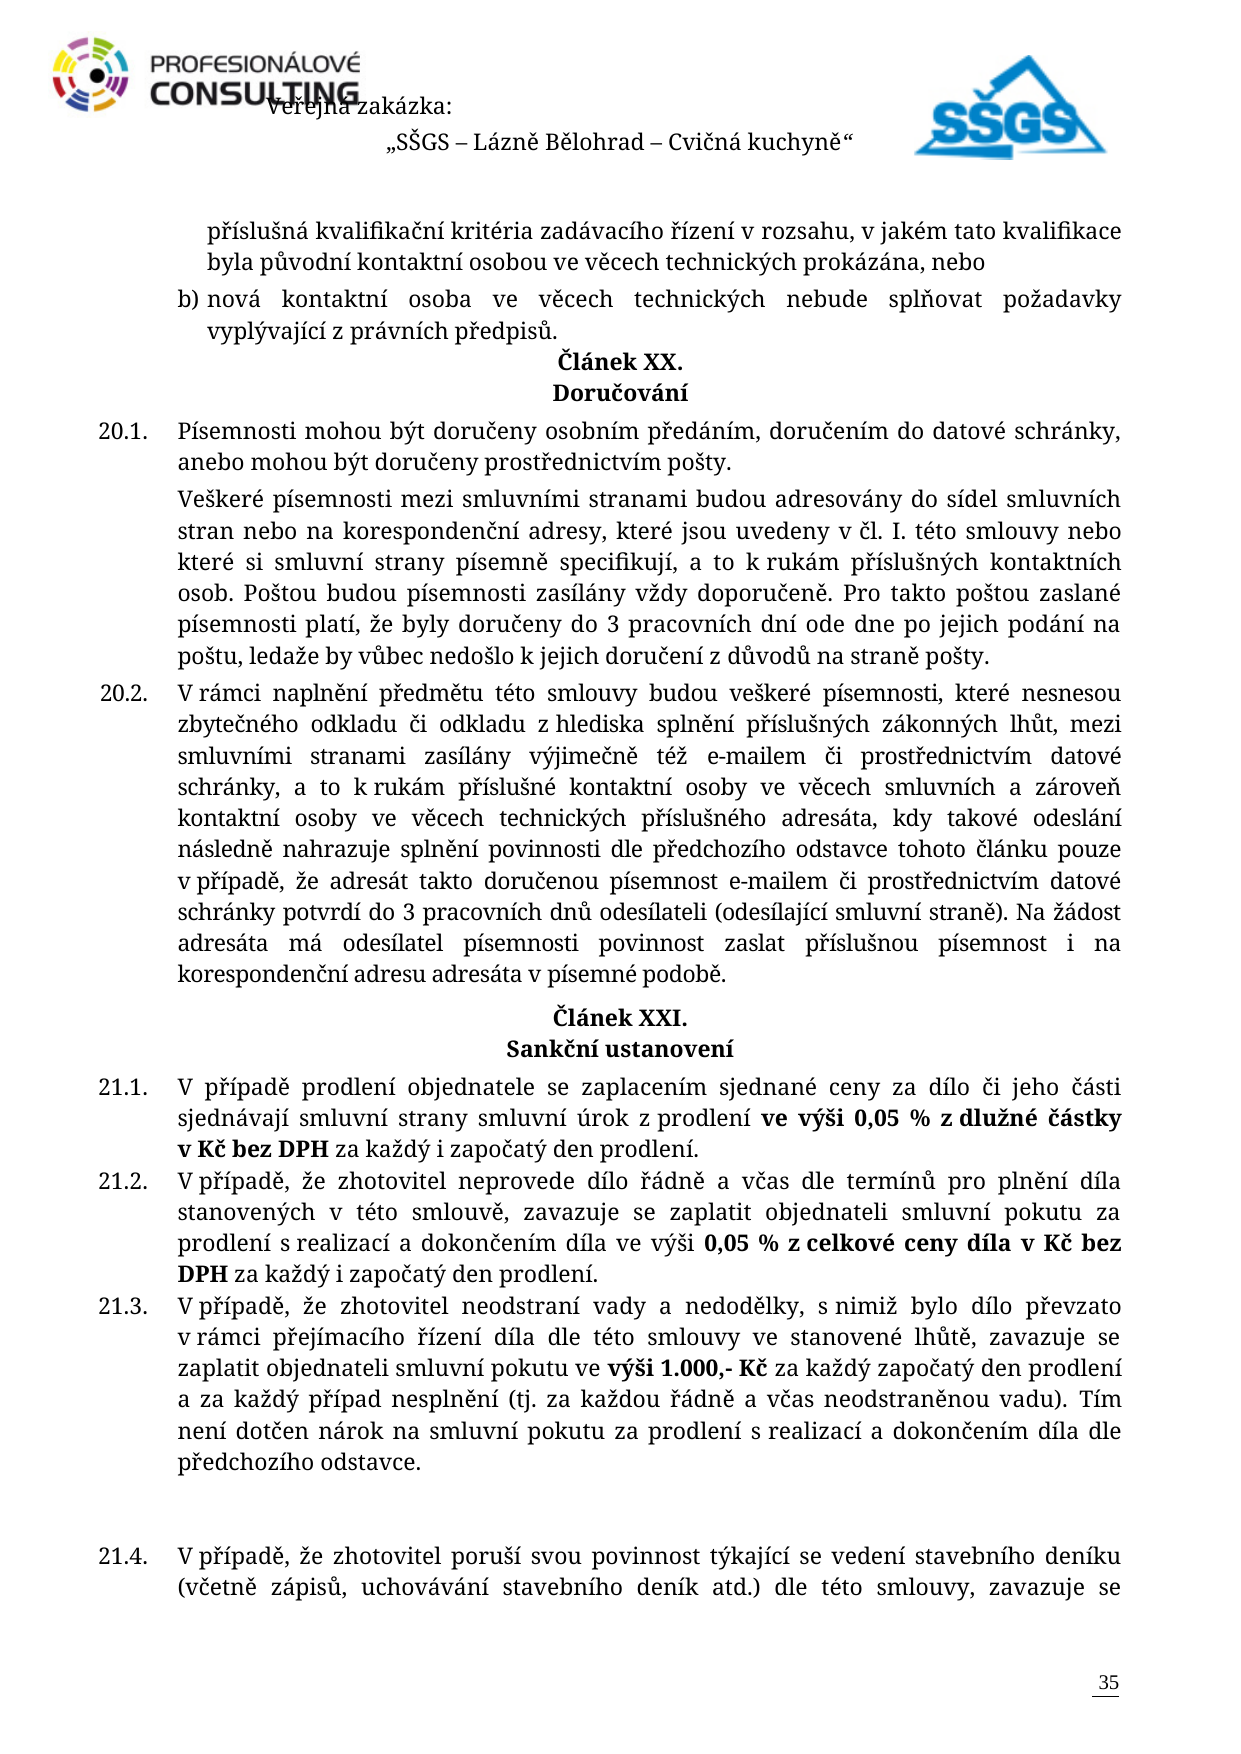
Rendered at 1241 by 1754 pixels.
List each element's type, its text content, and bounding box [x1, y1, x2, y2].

list Veškeré písemnosti mezi smluvními stranami budou adresovány do sídel smluvních stran nebo na korespondenční adresy, které jsou uvedeny v čl. I. této smlouvy nebo které si smluvní strany písemně specifikují, a to k rukám příslušných kontaktních osob. Poštou budou písemnosti zasílány vždy doporučeně. Pro takto poštou zaslané písemnosti platí, že byly doručeny do 3 pracovních dní ode dne po jejich podání na poštu, ledaže by vůbec nedošlo k jejich doručení z důvodů na straně pošty. [177, 483, 1122, 671]
list V rámci naplnění předmětu této smlouvy budou veškeré písemnosti, které nesnesou zbytečného odkladu či odkladu z hlediska splnění příslušných zákonných lhůt, mezi smluvními stranami zasílány výjimečně též e-mailem či prostřednictvím datové schránky, a to k rukám příslušné kontaktní osoby ve věcech smluvních a zároveň kontaktní osoby ve věcech technických příslušného adresáta, kdy takové odeslání následně nahrazuje splnění povinnosti dle předchozího odstavce tohoto článku pouze v případě, že adresát takto doručenou písemnost e-mailem či prostřednictvím datové schránky potvrdí do 3 pracovních dnů odesílateli (odesílající smluvní straně). Na žádost adresáta má odesílatel písemnosti povinnost zaslat příslušnou písemnost i na korespondenční adresu adresáta v písemné podobě. [148, 677, 1122, 990]
text Sankční ustanovení [118, 1033, 1122, 1065]
list Písemnosti mohou být doručeny osobním předáním, doručením do datové schránky, anebo mohou být doručeny prostřednictvím pošty. [148, 415, 1122, 477]
list V případě prodlení objednatele se zaplacením sjednané ceny za dílo či jeho části sjednávají smluvní strany smluvní úrok z prodlení ve výši 0,05 % z dlužné částky v Kč bez DPH za každý i započatý den prodlení. [148, 1071, 1122, 1165]
list V případě, že zhotovitel neodstraní vady a nedodělky, s nimiž bylo dílo převzato v rámci přejímacího řízení díla dle této smlouvy ve stanovené lhůtě, zavazuje se zaplatit objednateli smluvní pokutu ve výši 1.000,- Kč za každý započatý den prodlení a za každý případ nesplnění (tj. za každou řádně a včas neodstraněnou vadu). Tím není dotčen nárok na smluvní pokutu za prodlení s realizací a dokončením díla dle předchozího odstavce. [148, 1290, 1122, 1477]
text Článek XX. [118, 346, 1122, 377]
text Článek XXI. [118, 1002, 1122, 1033]
list V případě, že zhotovitel neprovede dílo řádně a včas dle termínů pro plnění díla stanovených v této smlouvě, zavazuje se zaplatit objednateli smluvní pokutu za prodlení s realizací a dokončením díla ve výši 0,05 % z celkové ceny díla v Kč bez DPH za každý i započatý den prodlení. [148, 1165, 1122, 1290]
picture [913, 55, 1110, 160]
text Doručování [118, 377, 1122, 408]
list nová kontaktní osoba ve věcech technických nebude splňovat požadavky vyplývající z právních předpisů. [177, 283, 1122, 346]
picture [360, 104, 366, 113]
picture [47, 31, 366, 118]
